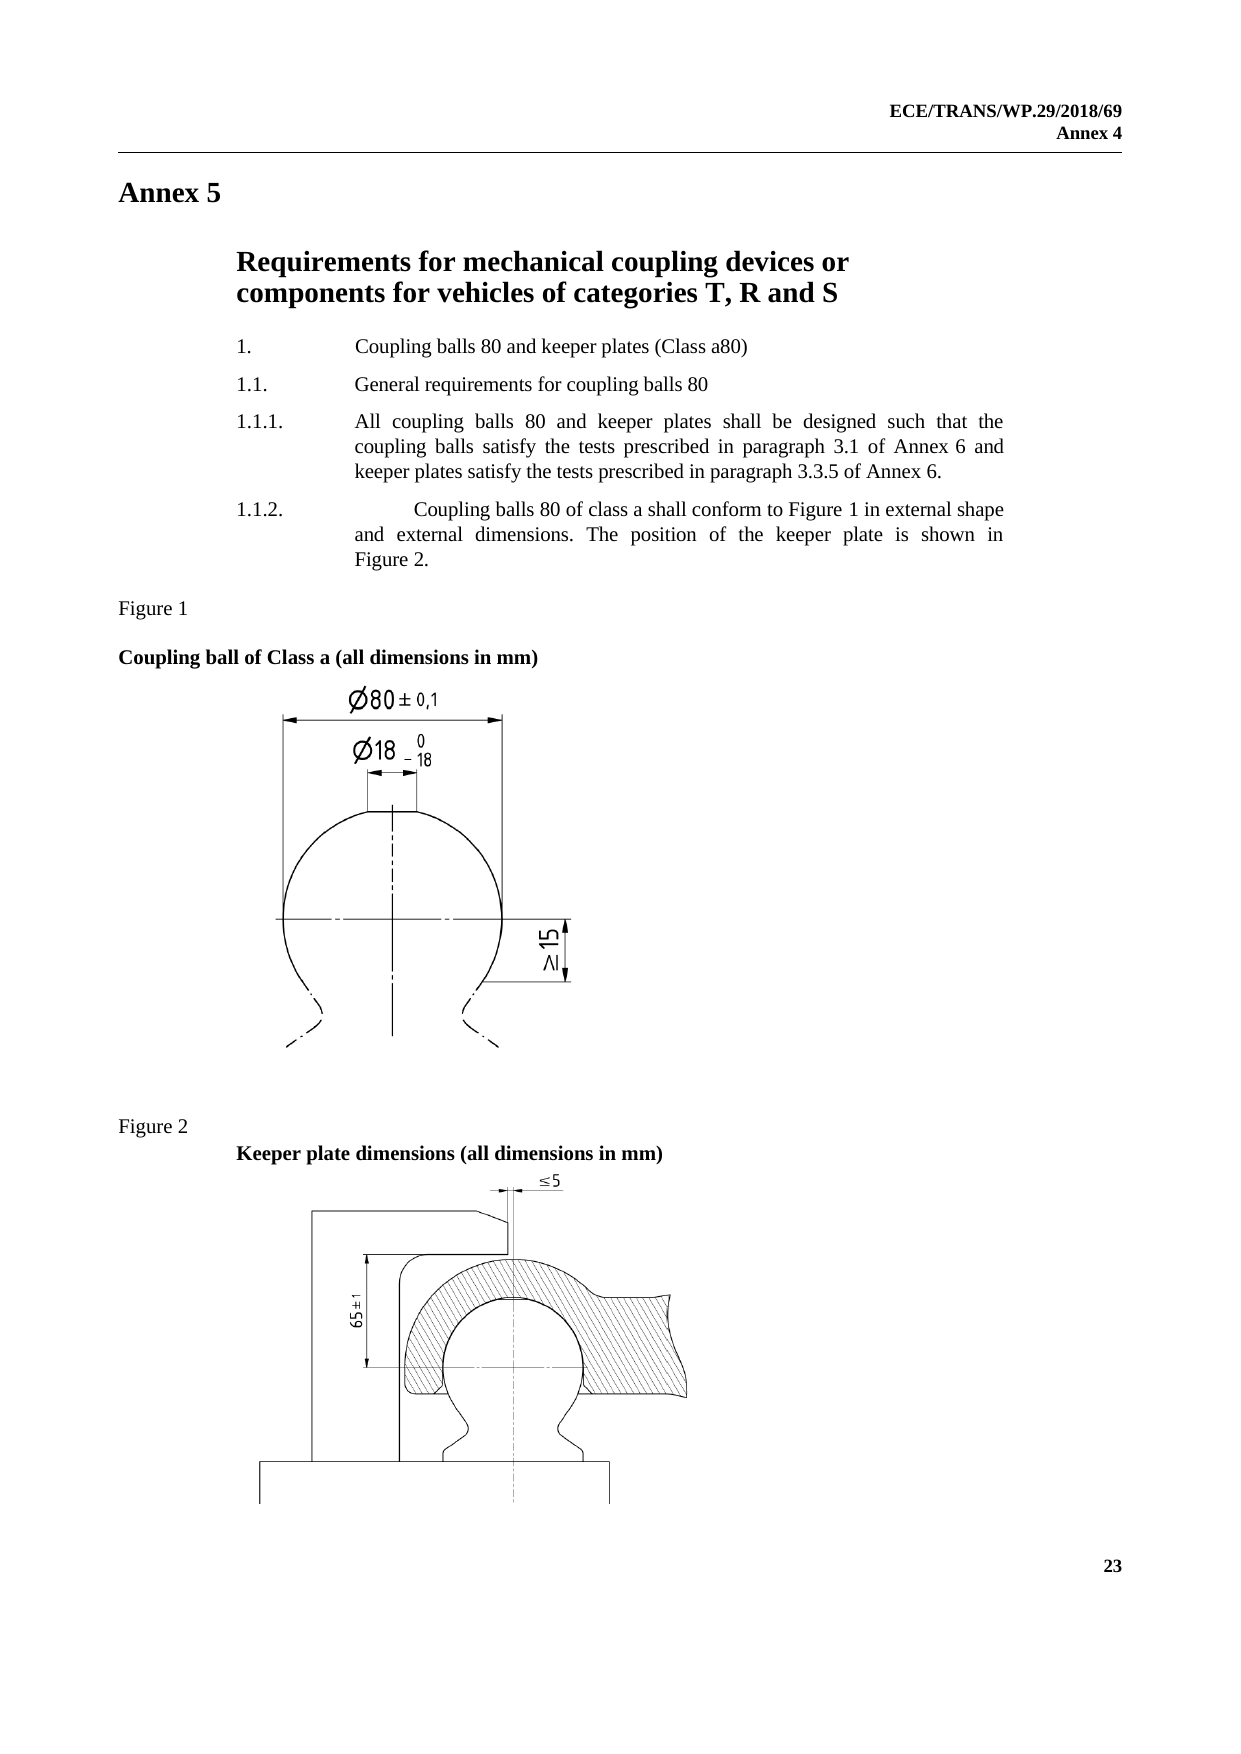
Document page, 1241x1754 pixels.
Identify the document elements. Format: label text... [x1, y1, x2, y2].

text 1.1. General requirements for coupling balls 80 [236, 371, 1004, 396]
text 1.1.2. Coupling balls 80 of class a shall conform to Figure 1 in external shape and external dimensions. The position of the keeper plate is shown in Figure 2. [236, 496, 1004, 571]
subtitle Figure 2 [118, 1114, 1122, 1138]
text 1.1.1. All coupling balls 80 and keeper plates shall be designed such that the coupling balls satisfy the tests prescribed in paragraph 3.1 of Annex 6 and keeper plates satisfy the tests prescribed in paragraph 3.3.5 of Annex 6. [236, 408, 1004, 483]
list Coupling balls 80 and keeper plates (Class a80) [236, 333, 1004, 358]
text Keeper plate dimensions (all dimensions in mm) [236, 1141, 1124, 1165]
subtitle Figure 1 [118, 596, 1122, 620]
text Annex 5 [118, 177, 1004, 208]
subtitle Coupling ball of Class a (all dimensions in mm) [118, 645, 1122, 669]
text Requirements for mechanical coupling devices or components for vehicles of categories T, R and S [118, 246, 1004, 308]
